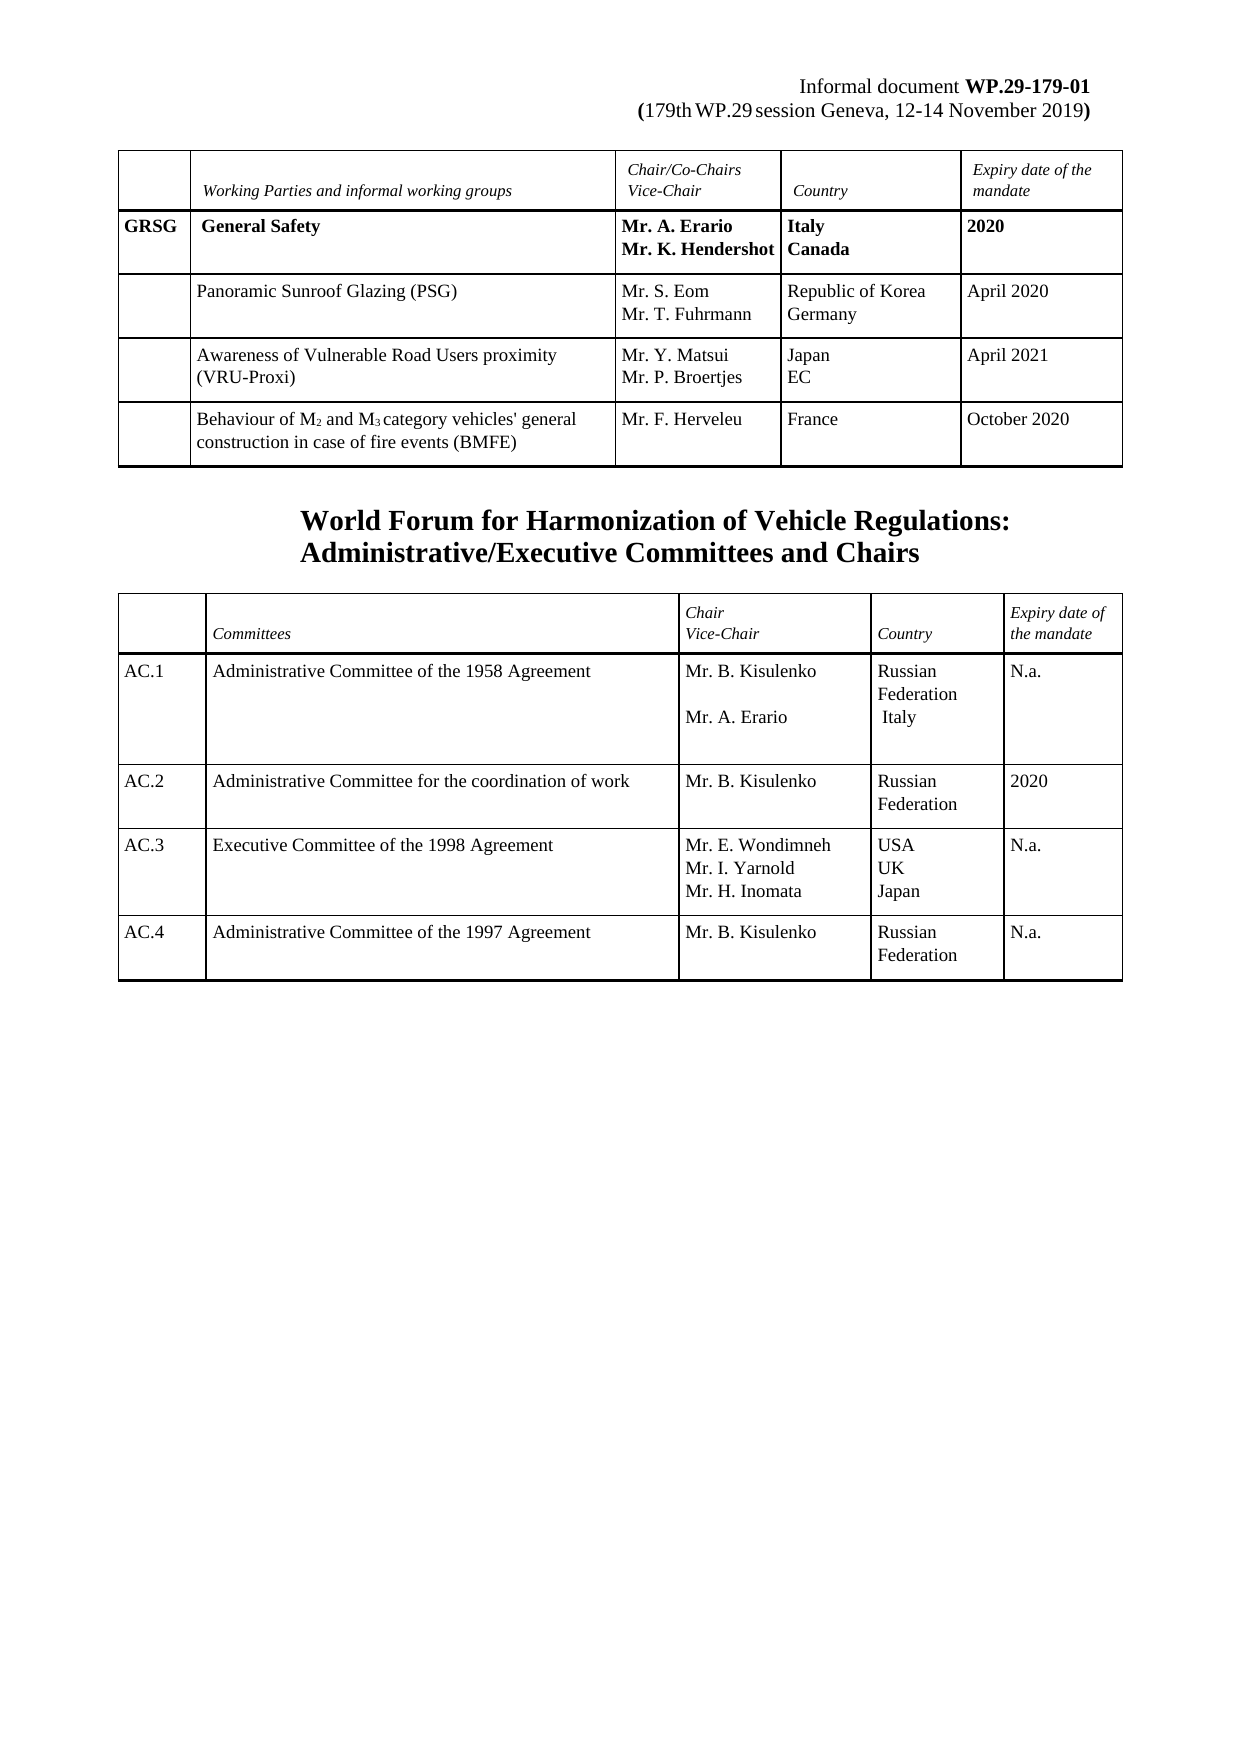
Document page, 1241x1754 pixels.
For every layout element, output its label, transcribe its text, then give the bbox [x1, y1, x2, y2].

table_cell Mr. S. Eom Mr. T. Fuhrmann [616, 275, 780, 337]
table_cell Administrative Committee of the 1958 Agreement [207, 655, 678, 763]
table_header Country [872, 594, 1003, 652]
table_cell GRSG [119, 212, 190, 273]
table_cell Italy Canada [782, 212, 960, 273]
table_header Country [782, 151, 960, 209]
table_cell 2020 [1005, 765, 1122, 828]
table_cell Mr. B. Kisulenko [680, 916, 870, 979]
table_cell France [782, 403, 960, 465]
table_cell [119, 339, 190, 401]
table_header [119, 594, 205, 652]
table_cell AC.1 [119, 655, 205, 763]
table_cell Mr. A. Erario Mr. K. Hendershot [616, 212, 780, 273]
table_header Expiry date of the mandate [1005, 594, 1122, 652]
table_cell Russian Federation [872, 916, 1003, 979]
table_cell [119, 275, 190, 337]
table_header Committees [207, 594, 678, 652]
table_cell Administrative Committee for the coordination of work [207, 765, 678, 828]
text World Forum for Harmonization of Vehicle Regulations: Administrative/Executive Committees and Chairs [300, 506, 1065, 568]
table_cell Awareness of Vulnerable Road Users proximity (VRU-Proxi) [191, 339, 615, 401]
table_cell Mr. B. Kisulenko Mr. A. Erario [680, 655, 870, 763]
table_cell Behaviour of M2 and M3 category vehicles' general construction in case of fire events (BMFE) [191, 403, 615, 465]
table_cell AC.4 [119, 916, 205, 979]
table_cell USA UK Japan [872, 829, 1003, 914]
table_cell AC.2 [119, 765, 205, 828]
table_cell April 2021 [962, 339, 1122, 401]
table_header Working Parties and informal working groups [191, 151, 615, 209]
table_header Chair/Co-Chairs Vice-Chair [616, 151, 780, 209]
table_cell N.a. [1005, 829, 1122, 914]
table_header Expiry date of the mandate [962, 151, 1122, 209]
table_cell AC.3 [119, 829, 205, 914]
table_cell Japan EC [782, 339, 960, 401]
table_header [119, 151, 190, 209]
table_cell Russian Federation Italy [872, 655, 1003, 763]
table_header Chair Vice-Chair [680, 594, 870, 652]
table_cell 2020 [962, 212, 1122, 273]
table_cell Mr. E. Wondimneh Mr. I. Yarnold Mr. H. Inomata [680, 829, 870, 914]
table_cell General Safety [191, 212, 615, 273]
table_cell [119, 403, 190, 465]
table_cell April 2020 [962, 275, 1122, 337]
table_cell Mr. B. Kisulenko [680, 765, 870, 828]
table_cell Panoramic Sunroof Glazing (PSG) [191, 275, 615, 337]
table_cell N.a. [1005, 916, 1122, 979]
table_cell Russian Federation [872, 765, 1003, 828]
table_cell N.a. [1005, 655, 1122, 763]
table_cell Executive Committee of the 1998 Agreement [207, 829, 678, 914]
table_cell Mr. Y. Matsui Mr. P. Broertjes [616, 339, 780, 401]
table_cell October 2020 [962, 403, 1122, 465]
table_cell Mr. F. Herveleu [616, 403, 780, 465]
table_cell Administrative Committee of the 1997 Agreement [207, 916, 678, 979]
table_cell Republic of Korea Germany [782, 275, 960, 337]
